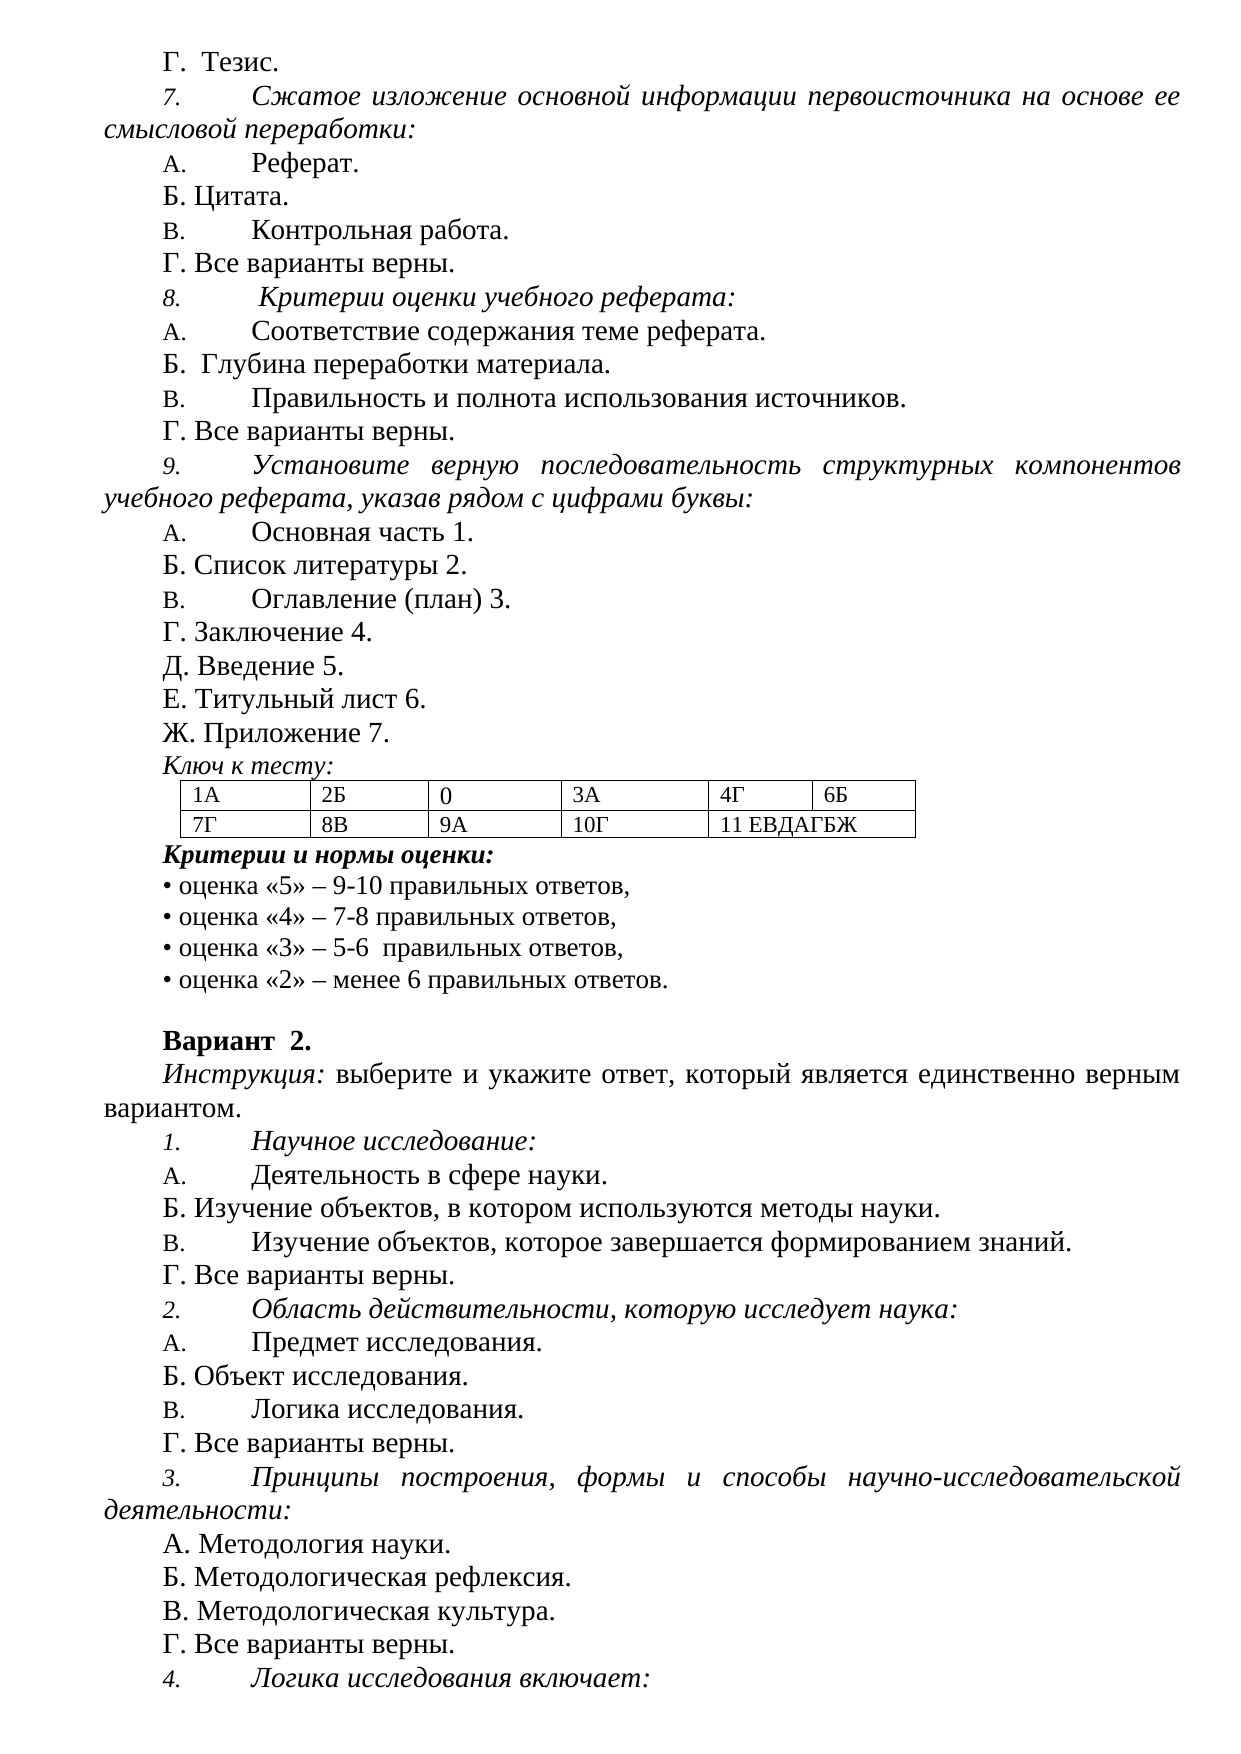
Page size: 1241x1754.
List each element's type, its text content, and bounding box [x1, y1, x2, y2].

text Г. Все варианты верны. [103, 1257, 1181, 1291]
list Сжатое изложение основной информации первоисточника на основе ее смысловой переработки: [103, 78, 1181, 145]
list Изучение объектов, которое завершается формированием знаний. [103, 1224, 1181, 1257]
text • оценка «3» – 5-6 правильных ответов, [103, 932, 1181, 963]
text Г. Тезис. [103, 44, 1181, 78]
text Инструкция: выберите и укажите ответ, который является единственно верным вариантом. [103, 1056, 1181, 1123]
text Е. Титульный лист 6. [103, 682, 1181, 715]
text Вариант 2. [103, 1023, 1181, 1056]
text Г. Все варианты верны. [103, 1626, 1181, 1660]
text Ж. Приложение 7. [103, 715, 1181, 749]
table_cell 9А [429, 811, 561, 837]
table_cell 11 ЕВДАГБЖ [709, 811, 915, 837]
list Научное исследование: [103, 1123, 1181, 1157]
table_cell 7Г [181, 811, 310, 837]
table_header 0 [429, 781, 561, 810]
table_header 2Б [311, 781, 428, 810]
text В. Методологическая культура. [103, 1593, 1181, 1626]
list Реферат. [103, 145, 1181, 178]
table_header 6Б [813, 781, 915, 810]
list Логика исследования. [103, 1392, 1181, 1425]
text Ключ к тесту: [103, 749, 1181, 780]
table_cell 10Г [562, 811, 708, 837]
text Д. Введение 5. [103, 648, 1181, 682]
list Логика исследования включает: [103, 1660, 1181, 1693]
text Г. Все варианты верны. [103, 1425, 1181, 1459]
text Г. Заключение 4. [103, 614, 1181, 648]
list Предмет исследования. [103, 1324, 1181, 1358]
text Б. Методологическая рефлексия. [103, 1559, 1181, 1593]
text • оценка «4» – 7-8 правильных ответов, [103, 900, 1181, 932]
list Основная часть 1. [103, 514, 1181, 547]
text Б. Глубина переработки материала. [103, 346, 1181, 380]
text • оценка «5» – 9-10 правильных ответов, [103, 869, 1181, 900]
table_header 4Г [709, 781, 812, 810]
list Контрольная работа. [103, 212, 1181, 246]
list Правильность и полнота использования источников. [103, 380, 1181, 413]
table_cell 8В [311, 811, 428, 837]
table_header 3А [562, 781, 708, 810]
text Критерии и нормы оценки: [103, 838, 1181, 869]
text Б. Список литературы 2. [103, 547, 1181, 581]
list Соответствие содержания теме реферата. [103, 313, 1181, 346]
text • оценка «2» – менее 6 правильных ответов. [103, 963, 1181, 994]
text Б. Изучение объектов, в котором используются методы науки. [103, 1190, 1181, 1224]
list Принципы построения, формы и способы научно-исследовательской деятельности: [103, 1459, 1181, 1526]
text А. Методология науки. [103, 1526, 1181, 1559]
text Г. Все варианты верны. [103, 413, 1181, 447]
list Деятельность в сфере науки. [103, 1157, 1181, 1190]
table_header 1А [181, 781, 310, 810]
list Установите верную последовательность структурных компонентов учебного реферата, указав рядом с цифрами буквы: [103, 447, 1181, 514]
list Оглавление (план) 3. [103, 581, 1181, 614]
list Область действительности, которую исследует наука: [103, 1291, 1181, 1324]
list Критерии оценки учебного реферата: [103, 279, 1181, 313]
text Б. Цитата. [103, 178, 1181, 212]
text Б. Объект исследования. [103, 1358, 1181, 1392]
text Г. Все варианты верны. [103, 246, 1181, 279]
